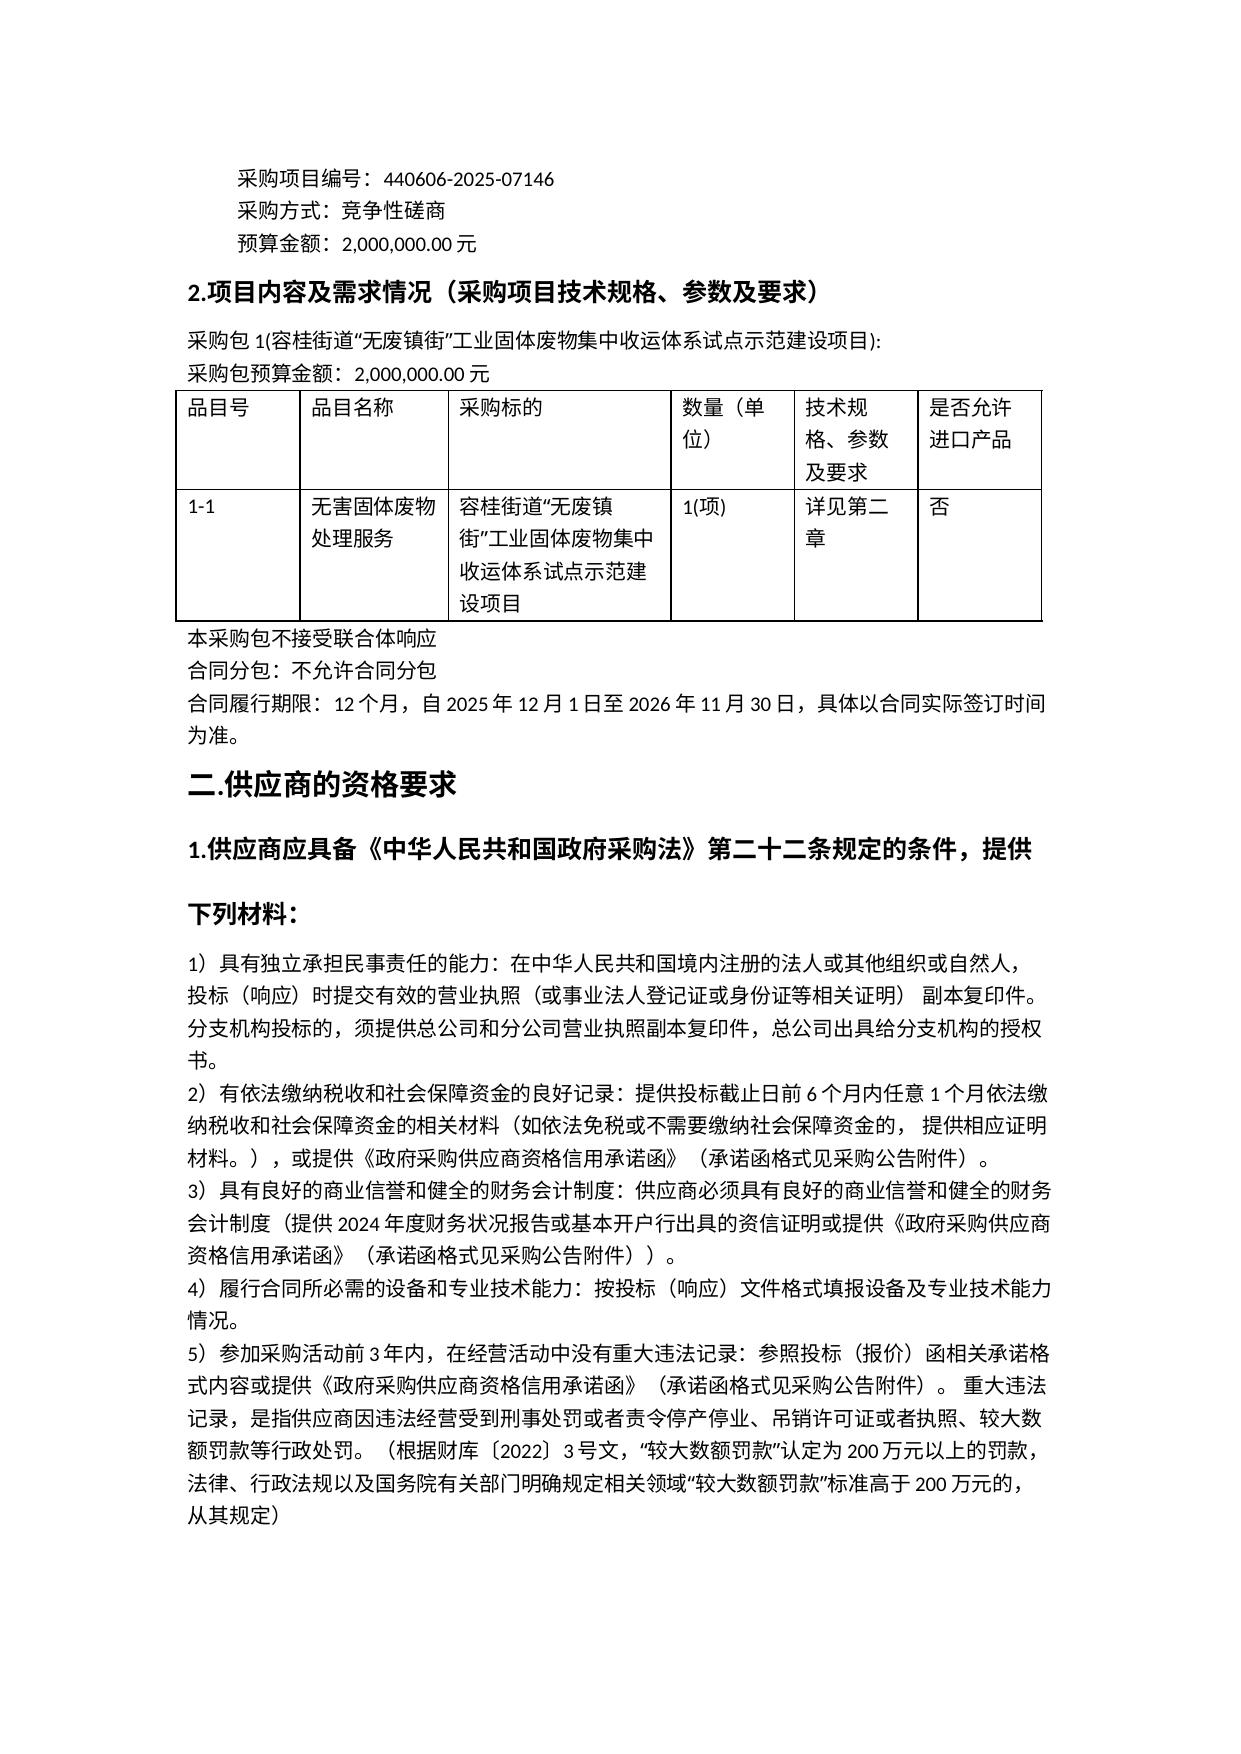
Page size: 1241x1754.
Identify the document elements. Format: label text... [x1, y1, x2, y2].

table_header 品目名称 [301, 391, 448, 488]
table_header 是否允许进口产品 [919, 391, 1041, 488]
text 1）具有独立承担民事责任的能力：在中华人民共和国境内注册的法人或其他组织或自然人， 投标（响应）时提交有效的营业执照（或事业法人登记证或身份证等相关证明） 副本复印件。分支机构投标的，须提供总公司和分公司营业执照副本复印件，总公司出具给分支机构的授权书。 [187, 947, 1053, 1077]
text 合同履行期限：12个月，自2025年12月1日至2026年11月30日，具体以合同实际签订时间为准。 [187, 687, 1053, 752]
text 2.项目内容及需求情况（采购项目技术规格、参数及要求） [187, 259, 1053, 324]
table_cell 容桂街道“无废镇街”工业固体废物集中收运体系试点示范建设项目 [449, 490, 670, 620]
text 合同分包：不允许合同分包 [187, 654, 1053, 687]
table_header 采购标的 [449, 391, 670, 488]
table_header 数量（单位） [672, 391, 794, 488]
table_header 品目号 [177, 391, 299, 488]
text 本采购包不接受联合体响应 [187, 622, 1053, 654]
text 预算金额：2,000,000.00元 [187, 227, 1053, 259]
text 采购包1(容桂街道“无废镇街”工业固体废物集中收运体系试点示范建设项目): [187, 324, 1053, 357]
text 二.供应商的资格要求 [187, 752, 1053, 817]
table_cell 否 [919, 490, 1041, 620]
text 1.供应商应具备《中华人民共和国政府采购法》第二十二条规定的条件，提供下列材料： [187, 817, 1053, 947]
text 5）参加采购活动前3年内，在经营活动中没有重大违法记录：参照投标（报价）函相关承诺格式内容或提供《政府采购供应商资格信用承诺函》（承诺函格式见采购公告附件）。 重大违法记录，是指供应商因违法经营受到刑事处罚或者责令停产停业、吊销许可证或者执照、较大数额罚款等行政处罚。（根据财库〔2022〕3号文，“较大数额罚款”认定为200万元以上的罚款，法律、行政法规以及国务院有关部门明确规定相关领域“较大数额罚款”标准高于200万元的，从其规定） [187, 1337, 1053, 1532]
text 2）有依法缴纳税收和社会保障资金的良好记录：提供投标截止日前6个月内任意1个月依法缴纳税收和社会保障资金的相关材料（如依法免税或不需要缴纳社会保障资金的， 提供相应证明材料。），或提供《政府采购供应商资格信用承诺函》（承诺函格式见采购公告附件）。 [187, 1077, 1053, 1174]
text 4）履行合同所必需的设备和专业技术能力：按投标（响应）文件格式填报设备及专业技术能力情况。 [187, 1272, 1053, 1337]
table_cell 1(项) [672, 490, 794, 620]
text 采购项目编号：440606-2025-07146 [187, 162, 1053, 194]
table_header 技术规格、参数及要求 [795, 391, 917, 488]
table_cell 1-1 [177, 490, 299, 620]
table_cell 无害固体废物处理服务 [301, 490, 448, 620]
text 采购包预算金额：2,000,000.00元 [187, 357, 1053, 389]
text 采购方式：竞争性磋商 [187, 194, 1053, 227]
text 3）具有良好的商业信誉和健全的财务会计制度：供应商必须具有良好的商业信誉和健全的财务会计制度（提供2024年度财务状况报告或基本开户行出具的资信证明或提供《政府采购供应商资格信用承诺函》（承诺函格式见采购公告附件））。 [187, 1174, 1053, 1272]
table_cell 详见第二章 [795, 490, 917, 620]
